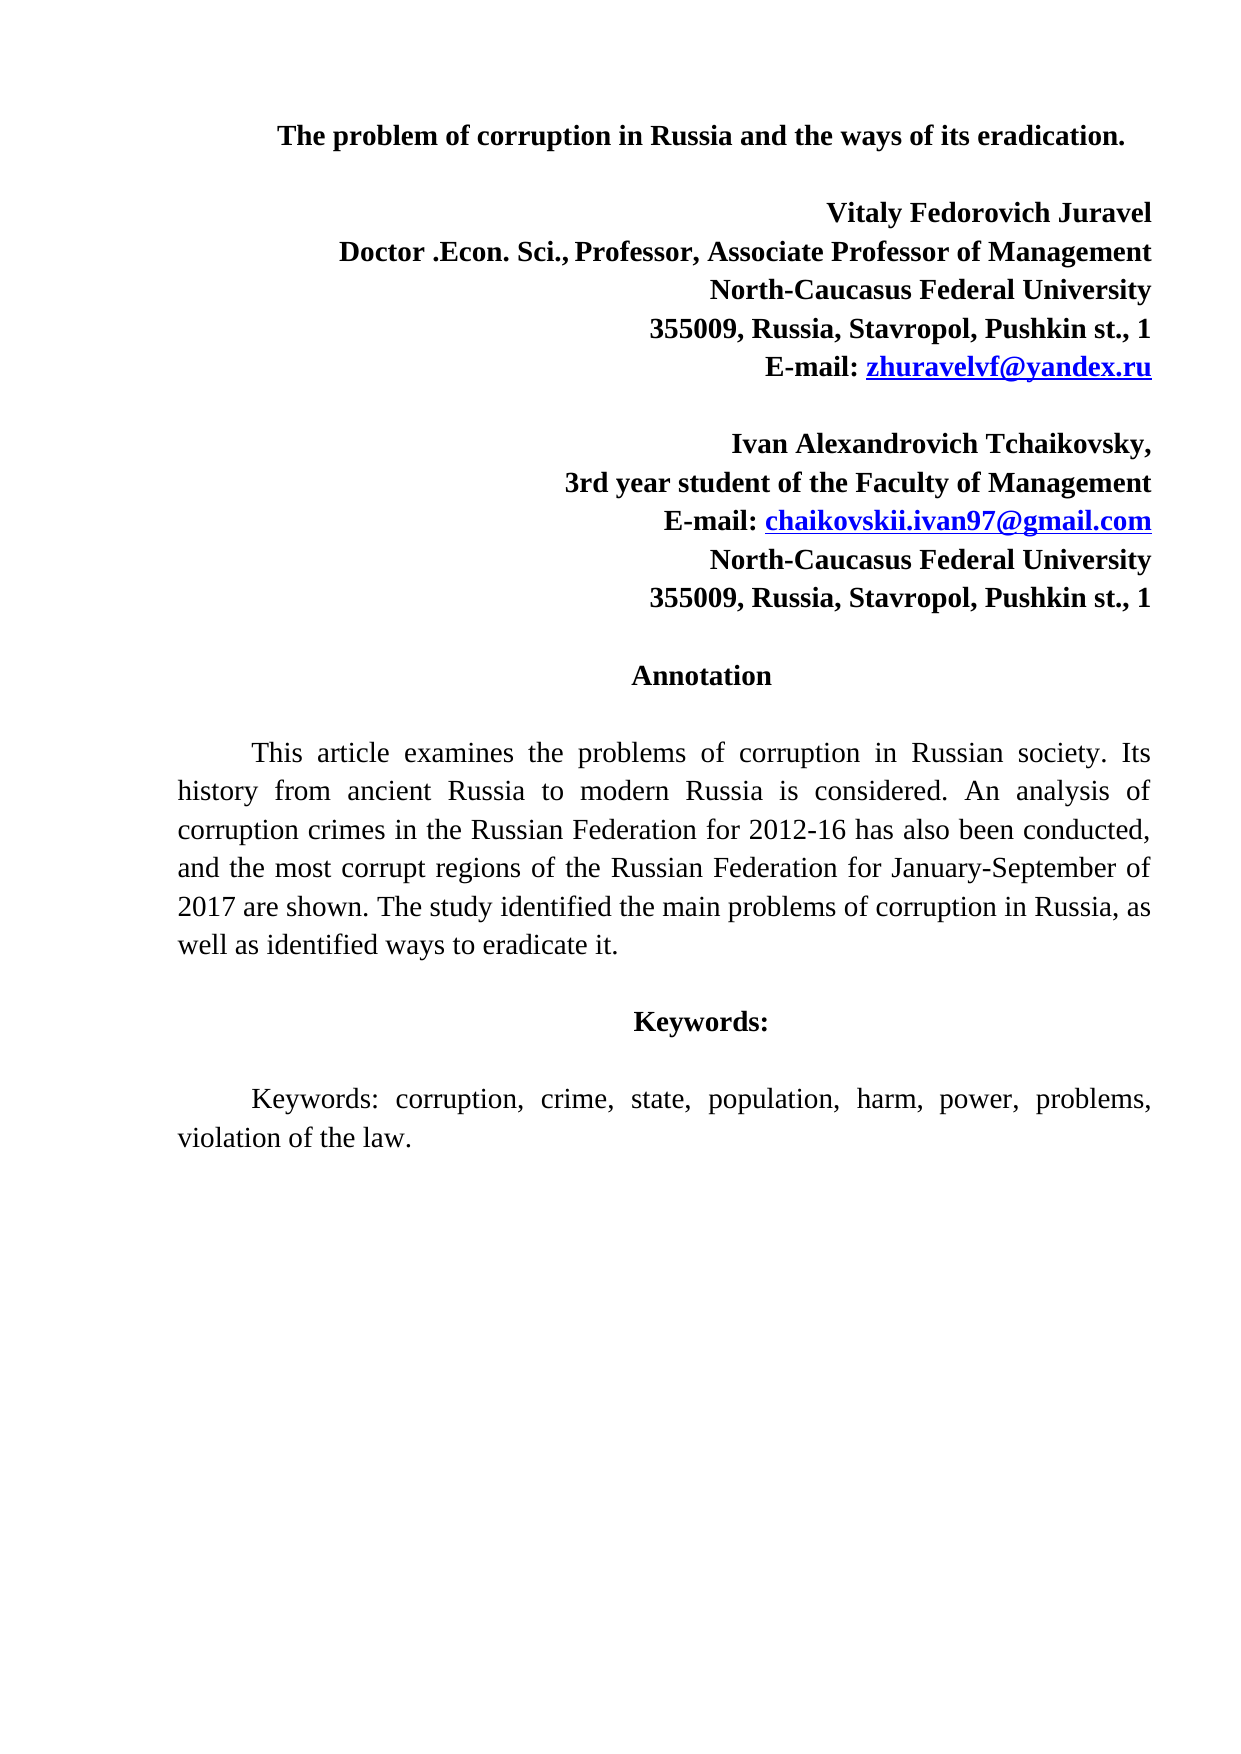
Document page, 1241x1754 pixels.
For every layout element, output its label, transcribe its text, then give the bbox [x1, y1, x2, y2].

text Annotation [177, 658, 1152, 691]
text North-Caucasus Federal University [177, 542, 1152, 576]
text Doctor .Econ. Sci., Professor, Associate Professor of Management [177, 234, 1152, 267]
text The problem of corruption in Russia and the ways of its eradication. [177, 118, 1152, 152]
text North-Caucasus Federal University [177, 272, 1152, 306]
text 355009, Russia, Stavropol, Pushkin st., 1 [177, 581, 1152, 614]
text E-mail: zhuravelvf@yandex.ru [177, 349, 1152, 383]
text Vitaly Fedorovich Juravel [177, 195, 1152, 229]
text E-mail: chaikovskii.ivan97@gmail.com [177, 503, 1152, 537]
text 3rd year student of the Faculty of Management [177, 465, 1152, 498]
text This article examines the problems of corruption in Russian society. Its history from ancient Russia to modern Russia is considered. An analysis of corruption crimes in the Russian Federation for 2012-16 has also been conducted, and the most corrupt regions of the Russian Federation for January-September of 2017 are shown. The study identified the main problems of corruption in Russia, as well as identified ways to eradicate it. [177, 735, 1152, 961]
text Keywords: [177, 1004, 1152, 1038]
text Keywords: corruption, crime, state, population, harm, power, problems, violation of the law. [177, 1082, 1152, 1154]
text Ivan Alexandrovich Tchaikovsky, [177, 426, 1152, 460]
text 355009, Russia, Stavropol, Pushkin st., 1 [177, 311, 1152, 344]
